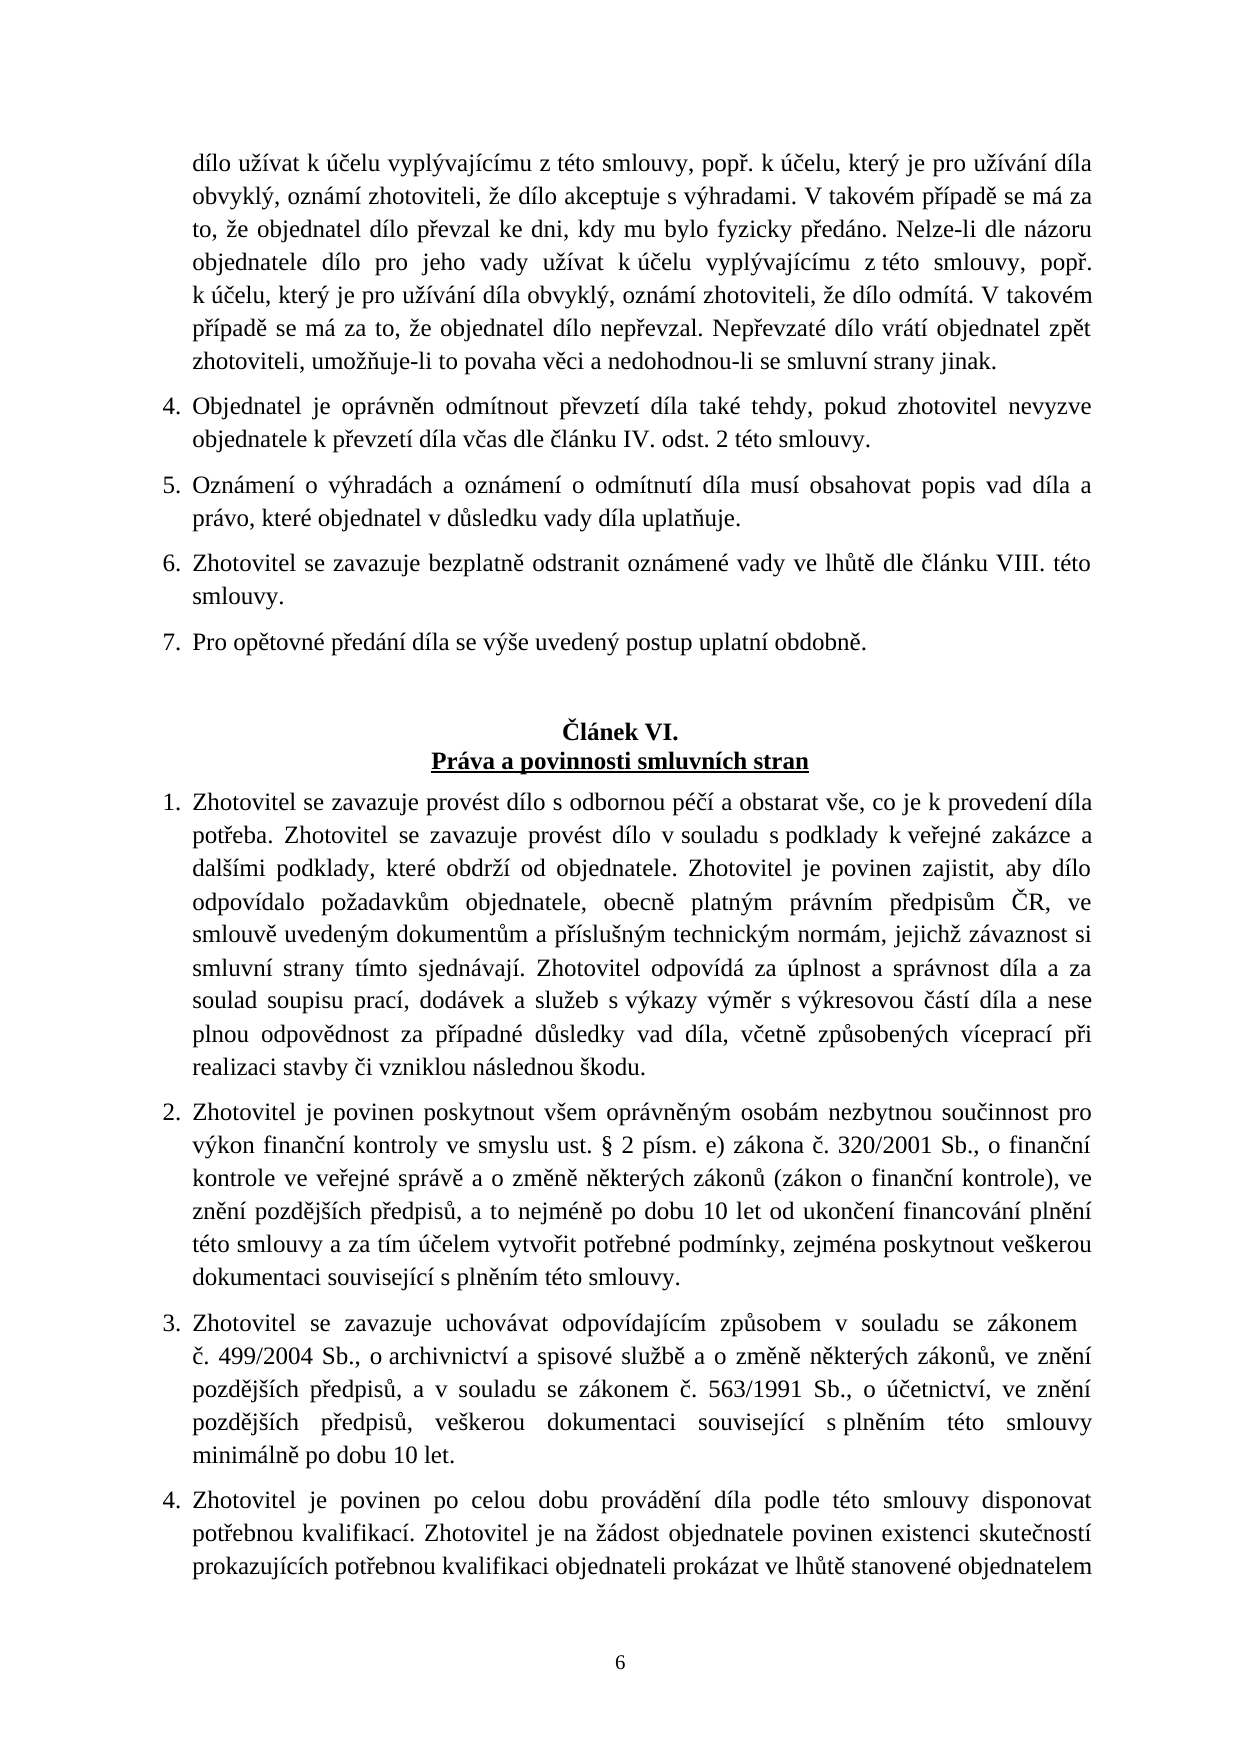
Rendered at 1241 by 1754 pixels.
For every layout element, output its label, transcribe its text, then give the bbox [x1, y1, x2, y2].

list Zhotovitel se zavazuje uchovávat odpovídajícím způsobem v souladu se zákonem č. 499/2004 Sb., o archivnictví a spisové službě a o změně některých zákonů, ve znění pozdějších předpisů, a v souladu se zákonem č. 563/1991 Sb., o účetnictví, ve znění pozdějších předpisů, veškerou dokumentaci související s plněním této smlouvy minimálně po dobu 10 let. [162, 1308, 1092, 1469]
list Zhotovitel se zavazuje bezplatně odstranit oznámené vady ve lhůtě dle článku VIII. této smlouvy. [162, 548, 1092, 610]
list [162, 1485, 1092, 1580]
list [162, 148, 1092, 374]
list Zhotovitel se zavazuje provést dílo s odbornou péčí a obstarat vše, co je k provedení díla potřeba. Zhotovitel se zavazuje provést dílo v souladu s podklady k veřejné zakázce a dalšími podklady, které obdrží od objednatele. Zhotovitel je povinen zajistit, aby dílo odpovídalo požadavkům objednatele, obecně platným právním předpisům ČR, ve smlouvě uvedeným dokumentům a příslušným technickým normám, jejichž závaznost si smluvní strany tímto sjednávají. Zhotovitel odpovídá za úplnost a správnost díla a za soulad soupisu prací, dodávek a služeb s výkazy výměr s výkresovou částí díla a nese plnou odpovědnost za případné důsledky vad díla, včetně způsobených víceprací při realizaci stavby či vzniklou následnou škodu. [162, 787, 1092, 1080]
text Práva a povinnosti smluvních stran [148, 746, 1092, 775]
list Oznámení o výhradách a oznámení o odmítnutí díla musí obsahovat popis vad díla a právo, které objednatel v důsledku vady díla uplatňuje. [162, 470, 1092, 532]
text Článek VI. [148, 717, 1092, 746]
list Zhotovitel je povinen poskytnout všem oprávněným osobám nezbytnou součinnost pro výkon finanční kontroly ve smyslu ust. § 2 písm. e) zákona č. 320/2001 Sb., o finanční kontrole ve veřejné správě a o změně některých zákonů (zákon o finanční kontrole), ve znění pozdějších předpisů, a to nejméně po dobu 10 let od ukončení financování plnění této smlouvy a za tím účelem vytvořit potřebné podmínky, zejména poskytnout veškerou dokumentaci související s plněním této smlouvy. [162, 1097, 1092, 1291]
list Objednatel je oprávněn odmítnout převzetí díla také tehdy, pokud zhotovitel nevyzve objednatele k převzetí díla včas dle článku IV. odst. 2 této smlouvy. [162, 391, 1092, 453]
list Pro opětovné předání díla se výše uvedený postup uplatní obdobně. [162, 627, 1092, 656]
